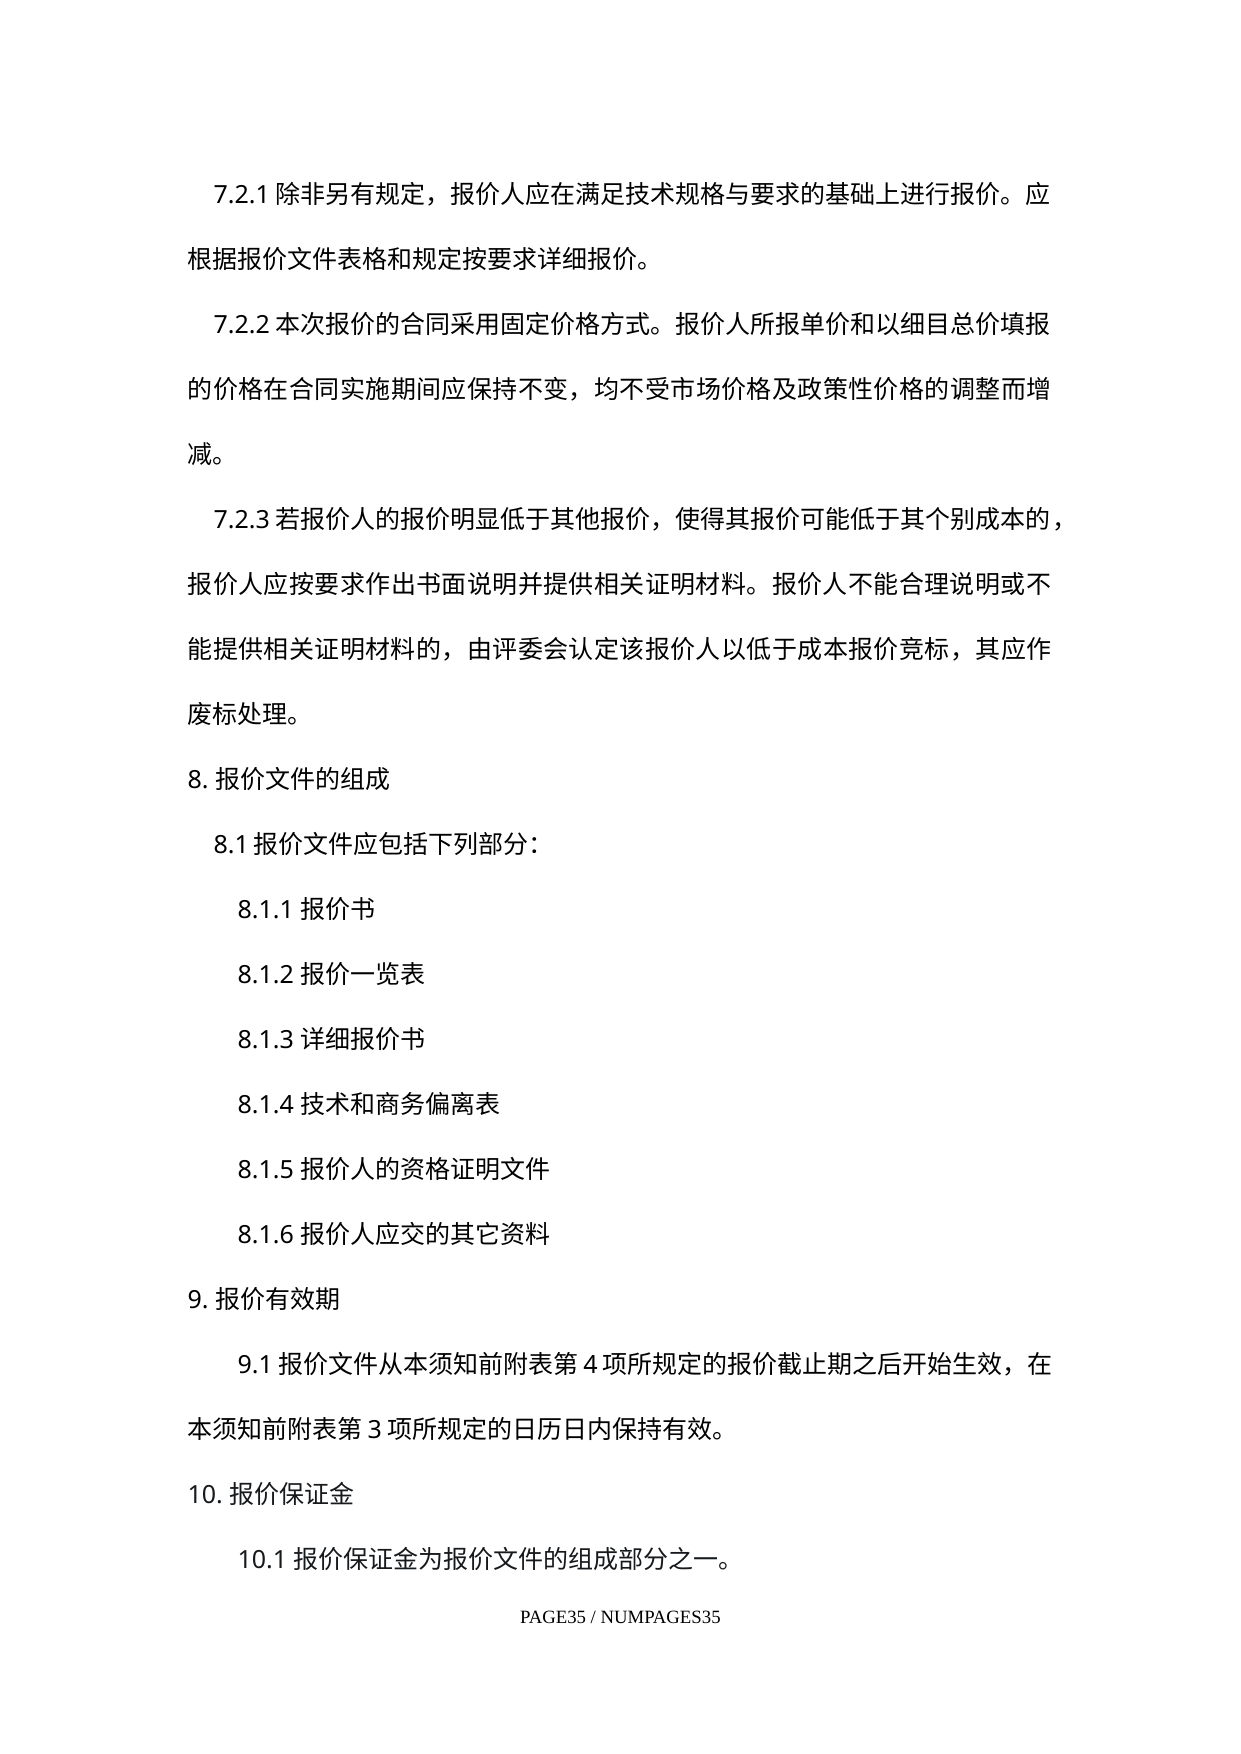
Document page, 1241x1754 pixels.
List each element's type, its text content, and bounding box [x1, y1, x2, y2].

text 8.1.1 报价书 [187, 875, 1053, 940]
text 8.1.4 技术和商务偏离表 [187, 1070, 1053, 1135]
text 7.2.1除非另有规定，报价人应在满足技术规格与要求的基础上进行报价。应根据报价文件表格和规定按要求详细报价。 [187, 160, 1053, 290]
text 8.1.5 报价人的资格证明文件 [187, 1135, 1053, 1200]
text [187, 1460, 1053, 1590]
text 9. 报价有效期 [187, 1265, 1053, 1330]
text 9.1报价文件从本须知前附表第4项所规定的报价截止期之后开始生效，在本须知前附表第3项所规定的日历日内保持有效。 [187, 1330, 1053, 1460]
text 8.1报价文件应包括下列部分： [187, 810, 1053, 875]
text 7.2.3若报价人的报价明显低于其他报价，使得其报价可能低于其个别成本的，报价人应按要求作出书面说明并提供相关证明材料。报价人不能合理说明或不能提供相关证明材料的，由评委会认定该报价人以低于成本报价竞标，其应作废标处理。 [187, 485, 1053, 745]
text 8. 报价文件的组成 [187, 745, 1053, 810]
text 7.2.2本次报价的合同采用固定价格方式。报价人所报单价和以细目总价填报的价格在合同实施期间应保持不变，均不受市场价格及政策性价格的调整而增减。 [187, 290, 1053, 485]
text 8.1.3 详细报价书 [187, 1005, 1053, 1070]
text 8.1.2 报价一览表 [187, 940, 1053, 1005]
text 8.1.6 报价人应交的其它资料 [187, 1200, 1053, 1265]
